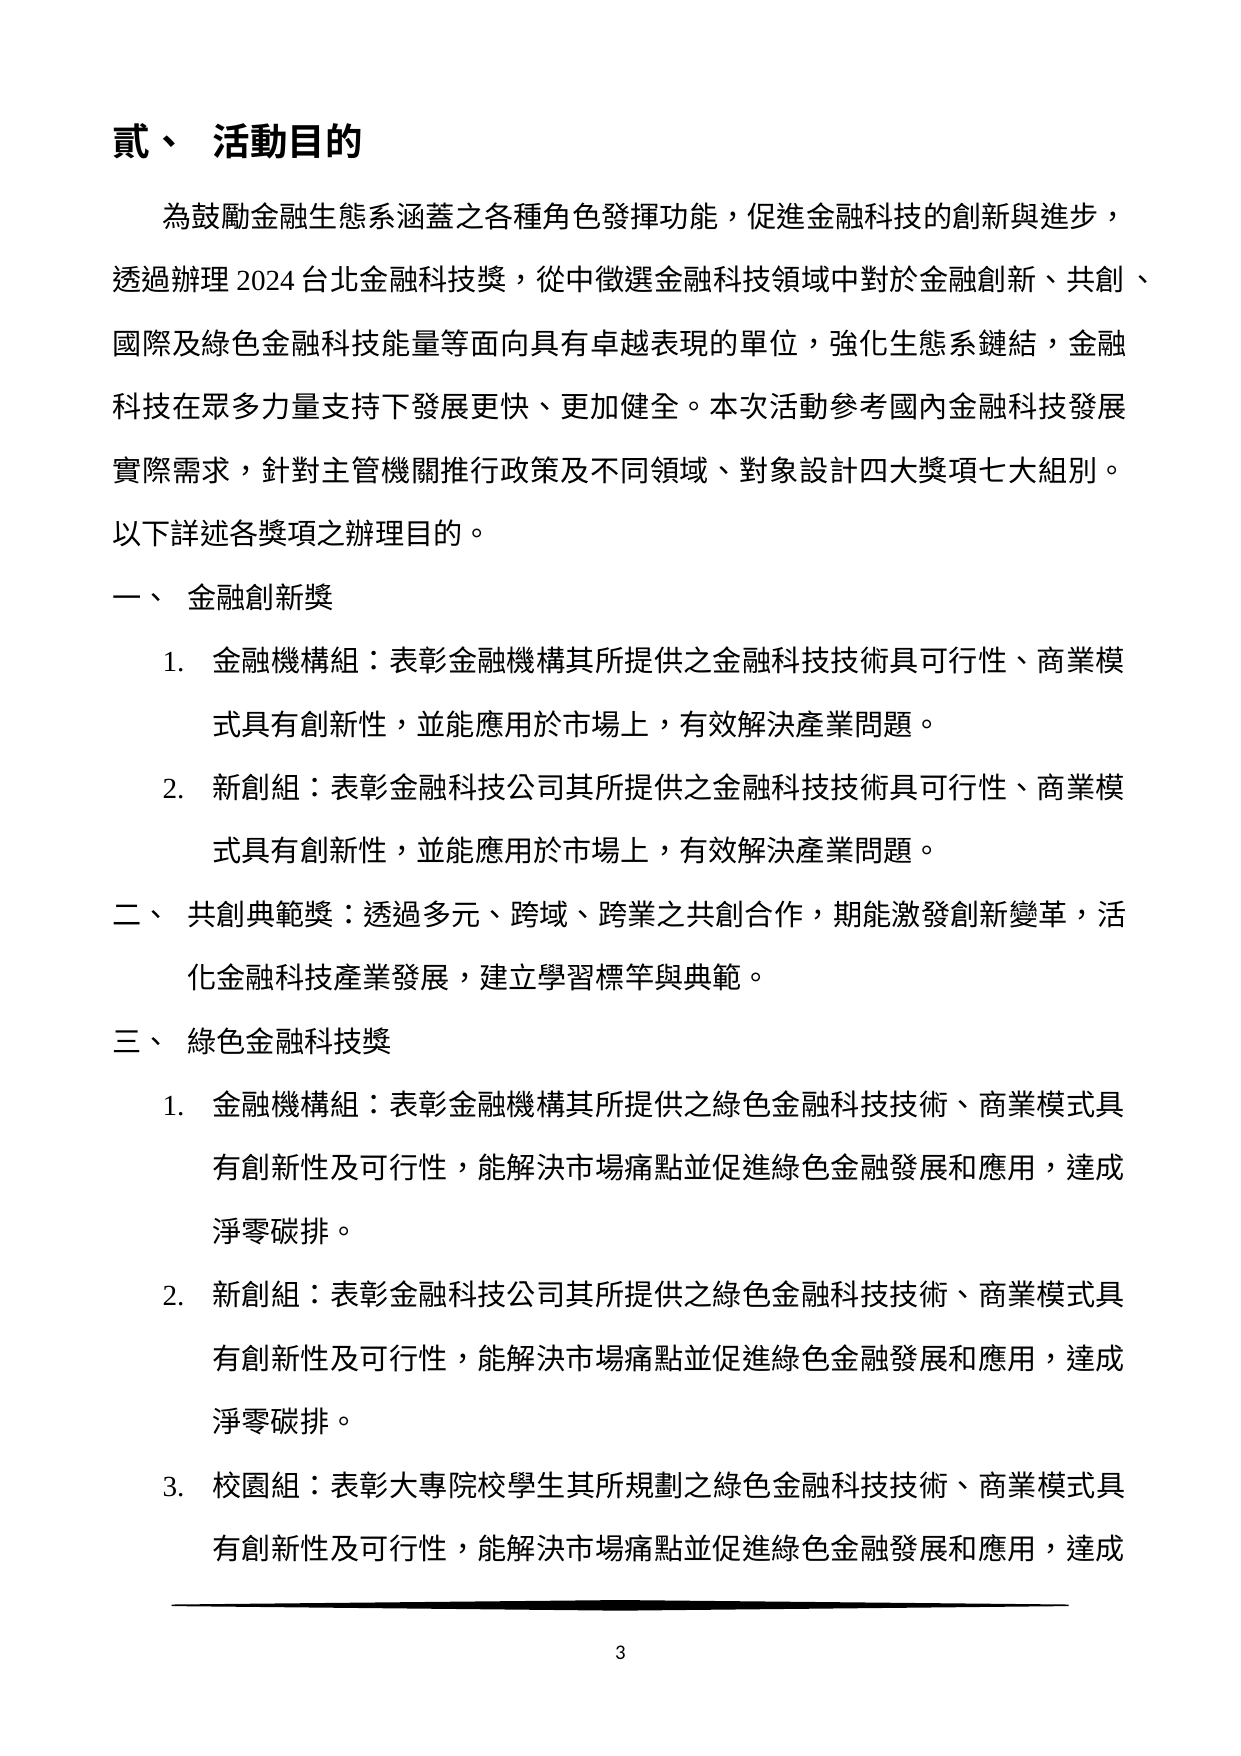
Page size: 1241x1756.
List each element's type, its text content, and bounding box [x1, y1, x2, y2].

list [162, 1462, 1128, 1568]
list 新創組：表彰金融科技公司其所提供之綠色金融科技技術、商業模式具有創新性及可行性，能解決市場痛點並促進綠色金融發展和應用，達成淨零碳排。 [162, 1272, 1128, 1441]
list 綠色金融科技獎 [112, 1018, 1128, 1061]
list 金融創新獎 [112, 574, 1128, 616]
list 金融機構組：表彰金融機構其所提供之綠色金融科技技術、商業模式具有創新性及可行性，能解決市場痛點並促進綠色金融發展和應用，達成淨零碳排。 [162, 1082, 1128, 1251]
list 新創組：表彰金融科技公司其所提供之金融科技技術具可行性、商業模式具有創新性，並能應用於市場上，有效解決產業問題。 [162, 764, 1128, 870]
list 金融機構組：表彰金融機構其所提供之金融科技技術具可行性、商業模式具有創新性，並能應用於市場上，有效解決產業問題。 [162, 638, 1128, 743]
text 為鼓勵金融生態系涵蓋之各種角色發揮功能，促進金融科技的創新與進步，透過辦理2024台北金融科技獎，從中徵選金融科技領域中對於金融創新、共創、國際及綠色金融科技能量等面向具有卓越表現的單位，強化生態系鏈結，金融科技在眾多力量支持下發展更快、更加健全。本次活動參考國內金融科技發展實際需求，針對主管機關推行政策及不同領域、對象設計四大獎項七大組別。以下詳述各獎項之辦理目的。 [112, 193, 1128, 553]
list 活動目的 [112, 112, 1128, 166]
list 共創典範獎：透過多元、跨域、跨業之共創合作，期能激發創新變革，活化金融科技產業發展，建立學習標竿與典範。 [112, 891, 1128, 997]
